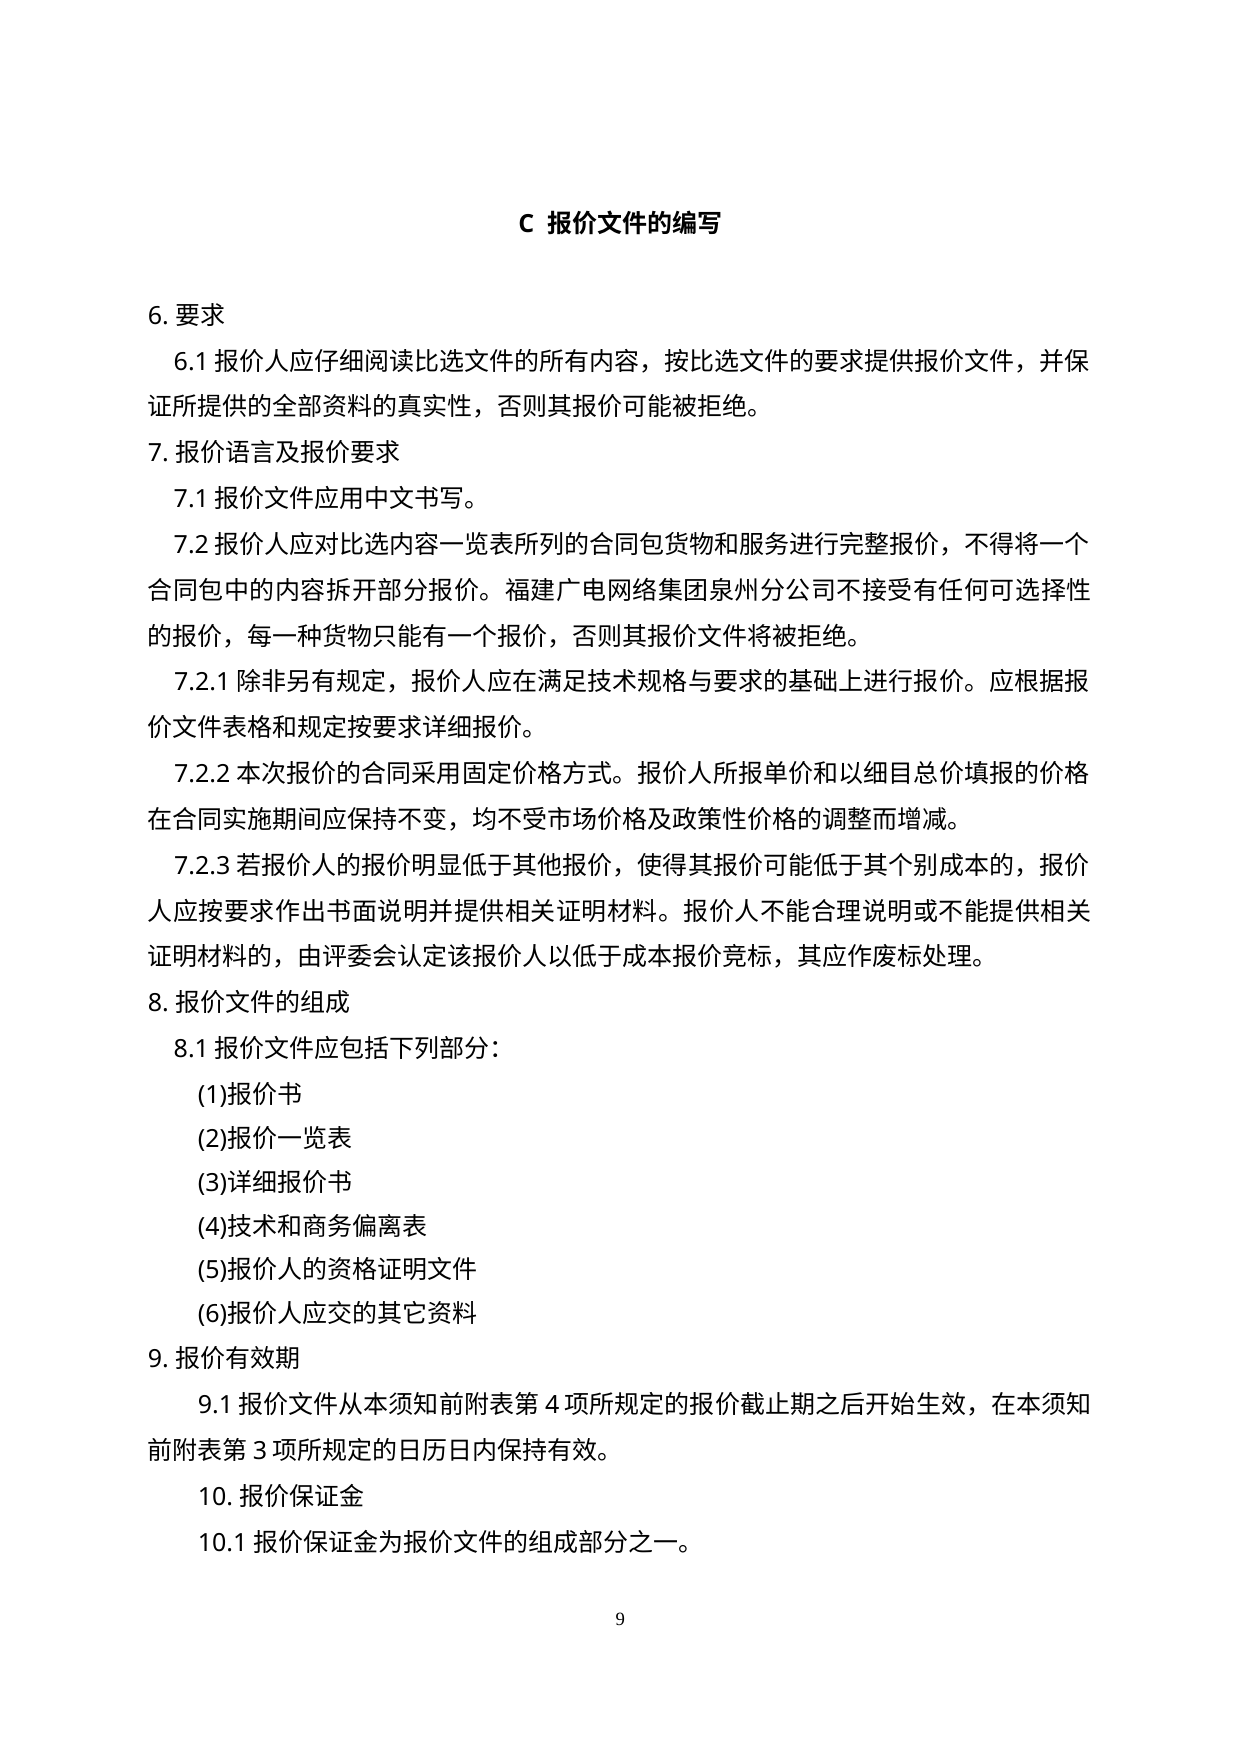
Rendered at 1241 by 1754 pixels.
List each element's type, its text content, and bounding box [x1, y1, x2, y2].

text 7.2.2本次报价的合同采用固定价格方式。报价人所报单价和以细目总价填报的价格在合同实施期间应保持不变，均不受市场价格及政策性价格的调整而增减。 [148, 746, 1092, 837]
text (5)报价人的资格证明文件 [148, 1244, 1092, 1287]
text 7.2.3若报价人的报价明显低于其他报价，使得其报价可能低于其个别成本的，报价人应按要求作出书面说明并提供相关证明材料。报价人不能合理说明或不能提供相关证明材料的，由评委会认定该报价人以低于成本报价竞标，其应作废标处理。 [148, 837, 1092, 975]
text 7.2报价人应对比选内容一览表所列的合同包货物和服务进行完整报价，不得将一个合同包中的内容拆开部分报价。福建广电网络集团泉州分公司不接受有任何可选择性的报价，每一种货物只能有一个报价，否则其报价文件将被拒绝。 [148, 517, 1092, 654]
text 10.1 报价保证金为报价文件的组成部分之一。 [198, 1514, 1092, 1560]
text 9. 报价有效期 [148, 1331, 1092, 1377]
text 10. 报价保证金 [198, 1469, 1092, 1514]
text 7.1报价文件应用中文书写。 [148, 471, 1092, 517]
text C 报价文件的编写 [148, 196, 1092, 242]
text 8.1报价文件应包括下列部分： [148, 1021, 1092, 1067]
text (1)报价书 [148, 1067, 1092, 1112]
text 8. 报价文件的组成 [148, 975, 1092, 1021]
text (3)详细报价书 [148, 1156, 1092, 1200]
text 9.1报价文件从本须知前附表第4项所规定的报价截止期之后开始生效，在本须知前附表第3项所规定的日历日内保持有效。 [148, 1377, 1092, 1469]
text 7. 报价语言及报价要求 [148, 425, 1092, 471]
text (2)报价一览表 [148, 1112, 1092, 1156]
text 6.1报价人应仔细阅读比选文件的所有内容，按比选文件的要求提供报价文件，并保证所提供的全部资料的真实性，否则其报价可能被拒绝。 [148, 333, 1092, 425]
text 7.2.1除非另有规定，报价人应在满足技术规格与要求的基础上进行报价。应根据报价文件表格和规定按要求详细报价。 [148, 654, 1092, 746]
text (4)技术和商务偏离表 [148, 1200, 1092, 1244]
text 6. 要求 [148, 287, 1092, 333]
text (6)报价人应交的其它资料 [148, 1287, 1092, 1331]
